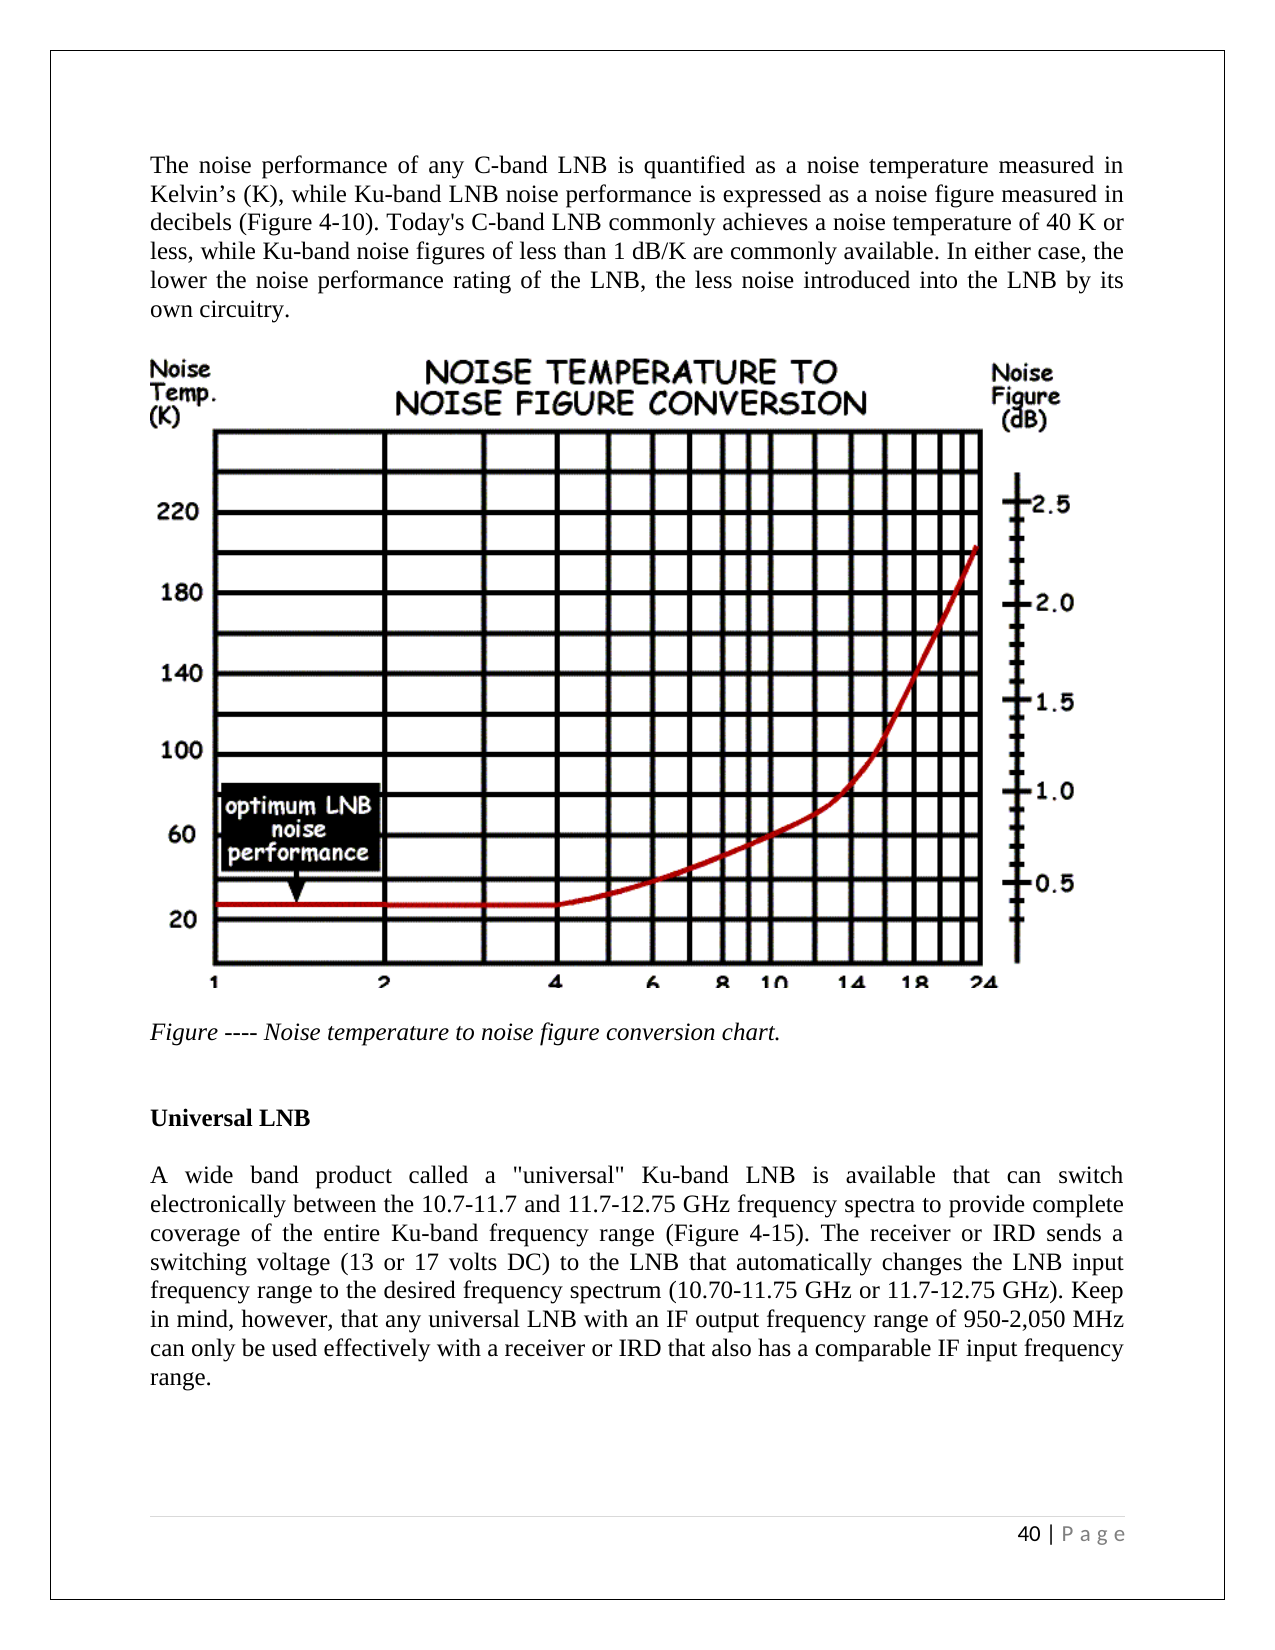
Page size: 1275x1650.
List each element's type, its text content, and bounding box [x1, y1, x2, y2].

text Figure ---- Noise temperature to noise figure conversion chart. [150, 1017, 1125, 1045]
text A wide band product called a "universal" Ku-band LNB is available that can switch electronically between the 10.7-11.7 and 11.7-12.75 GHz frequency spectra to provide complete coverage of the entire Ku-band frequency range (Figure 4-15). The receiver or IRD sends a switching voltage (13 or 17 volts DC) to the LNB that automatically changes the LNB input frequency range to the desired frequency spectrum (10.70-11.75 GHz or 11.7-12.75 GHz). Keep in mind, however, that any universal LNB with an IF output frequency range of 950-2,050 MHz can only be used effectively with a receiver or IRD that also has a comparable IF input frequency range. [150, 1160, 1125, 1390]
text Universal LNB [150, 1103, 1125, 1132]
text The noise performance of any C-band LNB is quantified as a noise temperature measured in Kelvin’s (K), while Ku-band LNB noise performance is expressed as a noise figure measured in decibels (Figure 4-10). Today's C-band LNB commonly achieves a noise temperature of 40 K or less, while Ku-band noise figures of less than 1 dB/K are commonly available. In either case, the lower the noise performance rating of the LNB, the less noise introduced into the LNB by its own circuitry. [150, 150, 1125, 322]
